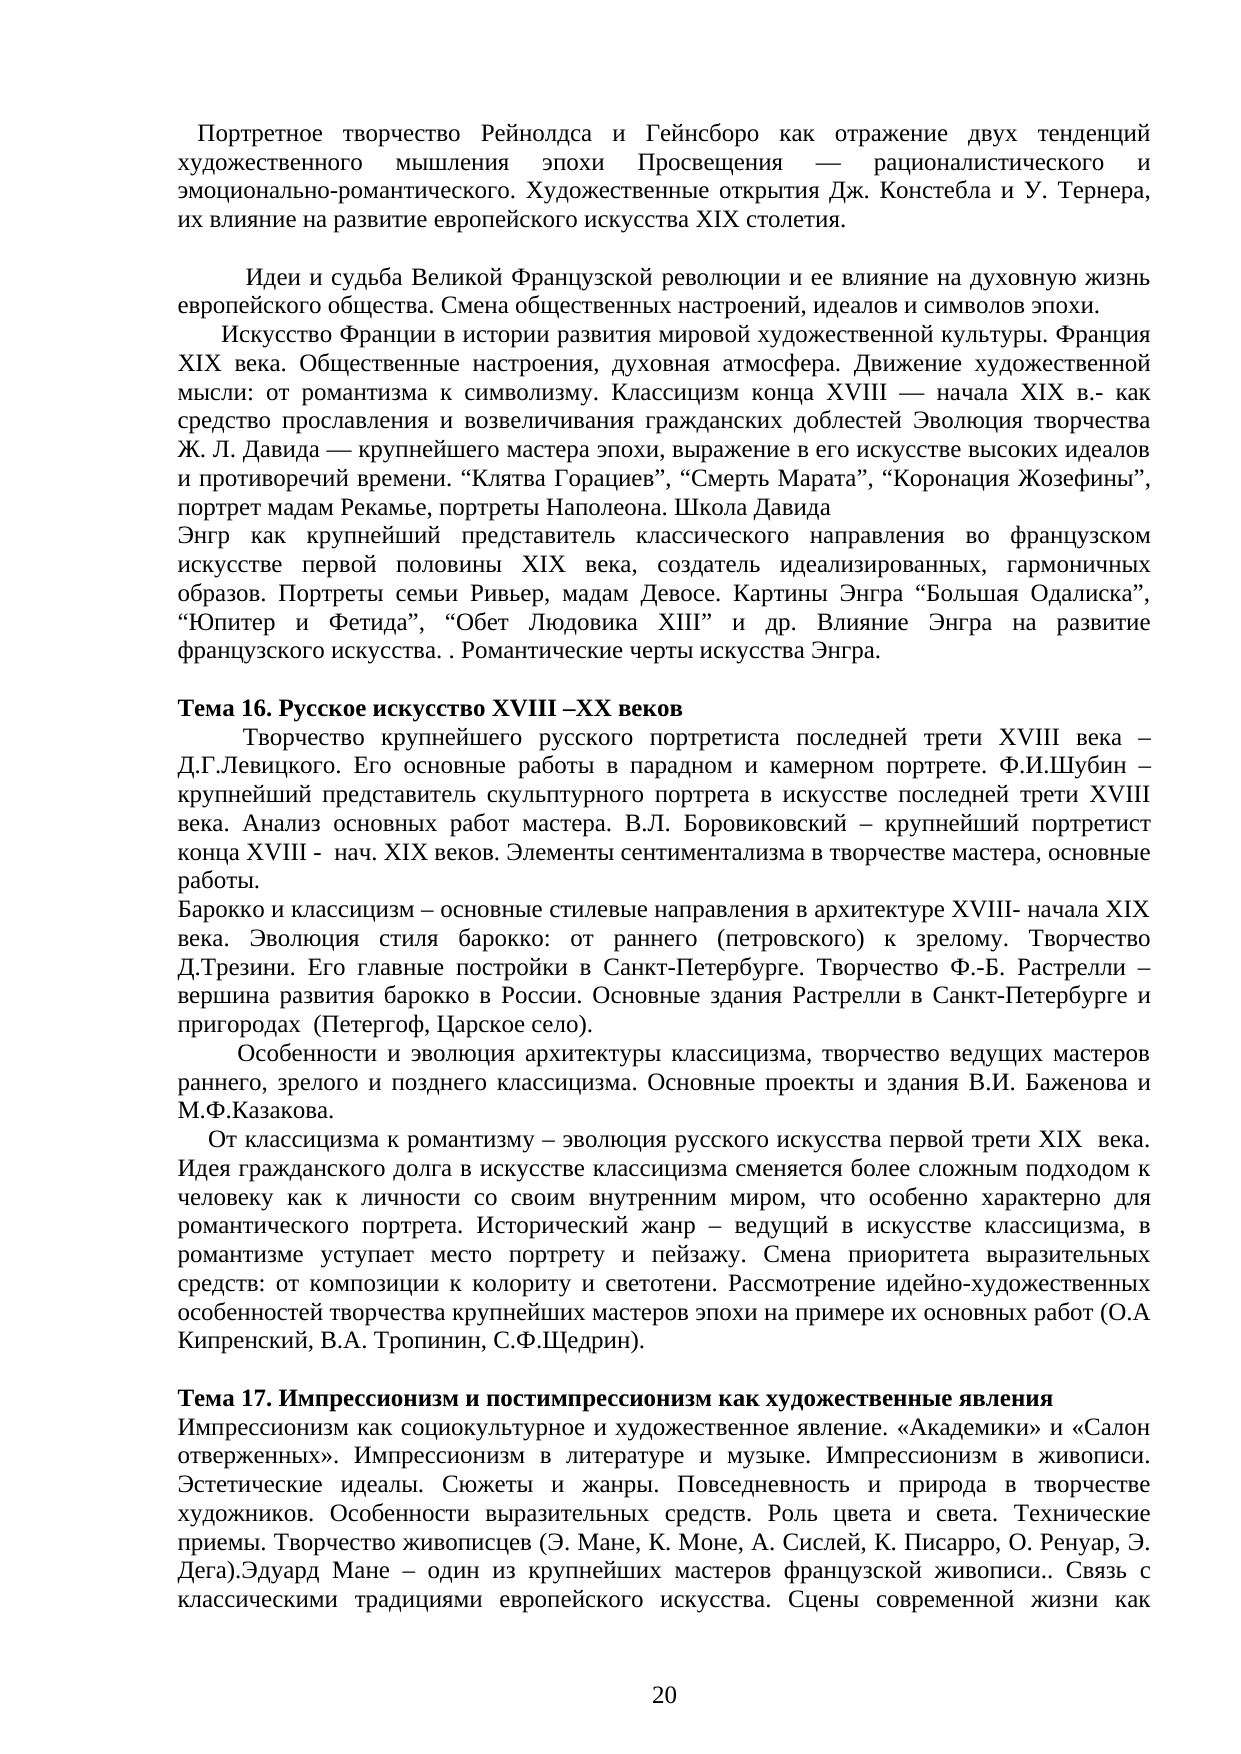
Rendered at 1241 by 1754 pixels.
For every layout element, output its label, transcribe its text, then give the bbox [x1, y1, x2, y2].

text Тема 16. Русское искусство XVIII –XX веков [177, 693, 1152, 722]
text От классицизма к романтизму – эволюция русского искусства первой трети XIX века. Идея гражданского долга в искусстве классицизма сменяется более сложным подходом к человеку как к личности со своим внутренним миром, что особенно характерно для романтического портрета. Исторический жанр – ведущий в искусстве классицизма, в романтизме уступает место портрету и пейзажу. Смена приоритета выразительных средств: от композиции к колориту и светотени. Рассмотрение идейно-художественных особенностей творчества крупнейших мастеров эпохи на примере их основных работ (О.А Кипренский, В.А. Тропинин, С.Ф.Щедрин). [177, 1124, 1152, 1354]
text Особенности и эволюция архитектуры классицизма, творчество ведущих мастеров раннего, зрелого и позднего классицизма. Основные проекты и здания В.И. Баженова и М.Ф.Казакова. [177, 1038, 1152, 1124]
text Энгр как крупнейший представитель классического направления во французском искусстве первой половины XIX века, создатель идеализированных, гармоничных образов. Портреты семьи Ривьер, мадам Девосе. Картины Энгра “Большая Одалиска”, “Юпитер и Фетида”, “Обет Людовика XIII” и др. Влияние Энгра на развитие французского искусства. . Романтические черты искусства Энгра. [177, 521, 1152, 664]
text Творчество крупнейшего русского портретиста последней трети XVIII века – Д.Г.Левицкого. Его основные работы в парадном и камерном портрете. Ф.И.Шубин – крупнейший представитель скульптурного портрета в искусстве последней трети XVIII века. Анализ основных работ мастера. В.Л. Боровиковский – крупнейший портретист конца XVIII - нач. XIX веков. Элементы сентиментализма в творчестве мастера, основные работы. [177, 722, 1152, 894]
text Портретное творчество Рейнолдса и Гейнсборо как отражение двух тенденций художественного мышления эпохи Просвещения — рационалистического и эмоционально-романтического. Художественные открытия Дж. Констебла и У. Тернера, их влияние на развитие европейского искусства XIX столетия. [177, 118, 1152, 233]
text Барокко и классицизм – основные стилевые направления в архитектуре XVIII- начала XIX века. Эволюция стиля барокко: от раннего (петровского) к зрелому. Творчество Д.Трезини. Его главные постройки в Санкт-Петербурге. Творчество Ф.-Б. Растрелли – вершина развития барокко в России. Основные здания Растрелли в Санкт-Петербурге и пригородах (Петергоф, Царское село). [177, 894, 1152, 1038]
text Искусство Франции в истории развития мировой художественной культуры. Франция XIX века. Общественные настроения, духовная атмосфера. Движение художественной мысли: от романтизма к символизму. Классицизм конца XVIII — начала XIX в.- как средство прославления и возвеличивания гражданских доблестей Эволюция творчества Ж. Л. Давида — крупнейшего мастера эпохи, выражение в его искусстве высоких идеалов и противоречий времени. “Клятва Горациев”, “Смерть Марата”, “Коронация Жозефины”, портрет мадам Рекамье, портреты Наполеона. Школа Давида [177, 319, 1152, 521]
text Тема 17. Импрессионизм и постимпрессионизм как художественные явления [177, 1383, 1152, 1412]
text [177, 1412, 1152, 1613]
text Идеи и судьба Великой Французской революции и ее влияние на духовную жизнь европейского общества. Смена общественных настроений, идеалов и символов эпохи. [177, 262, 1152, 319]
